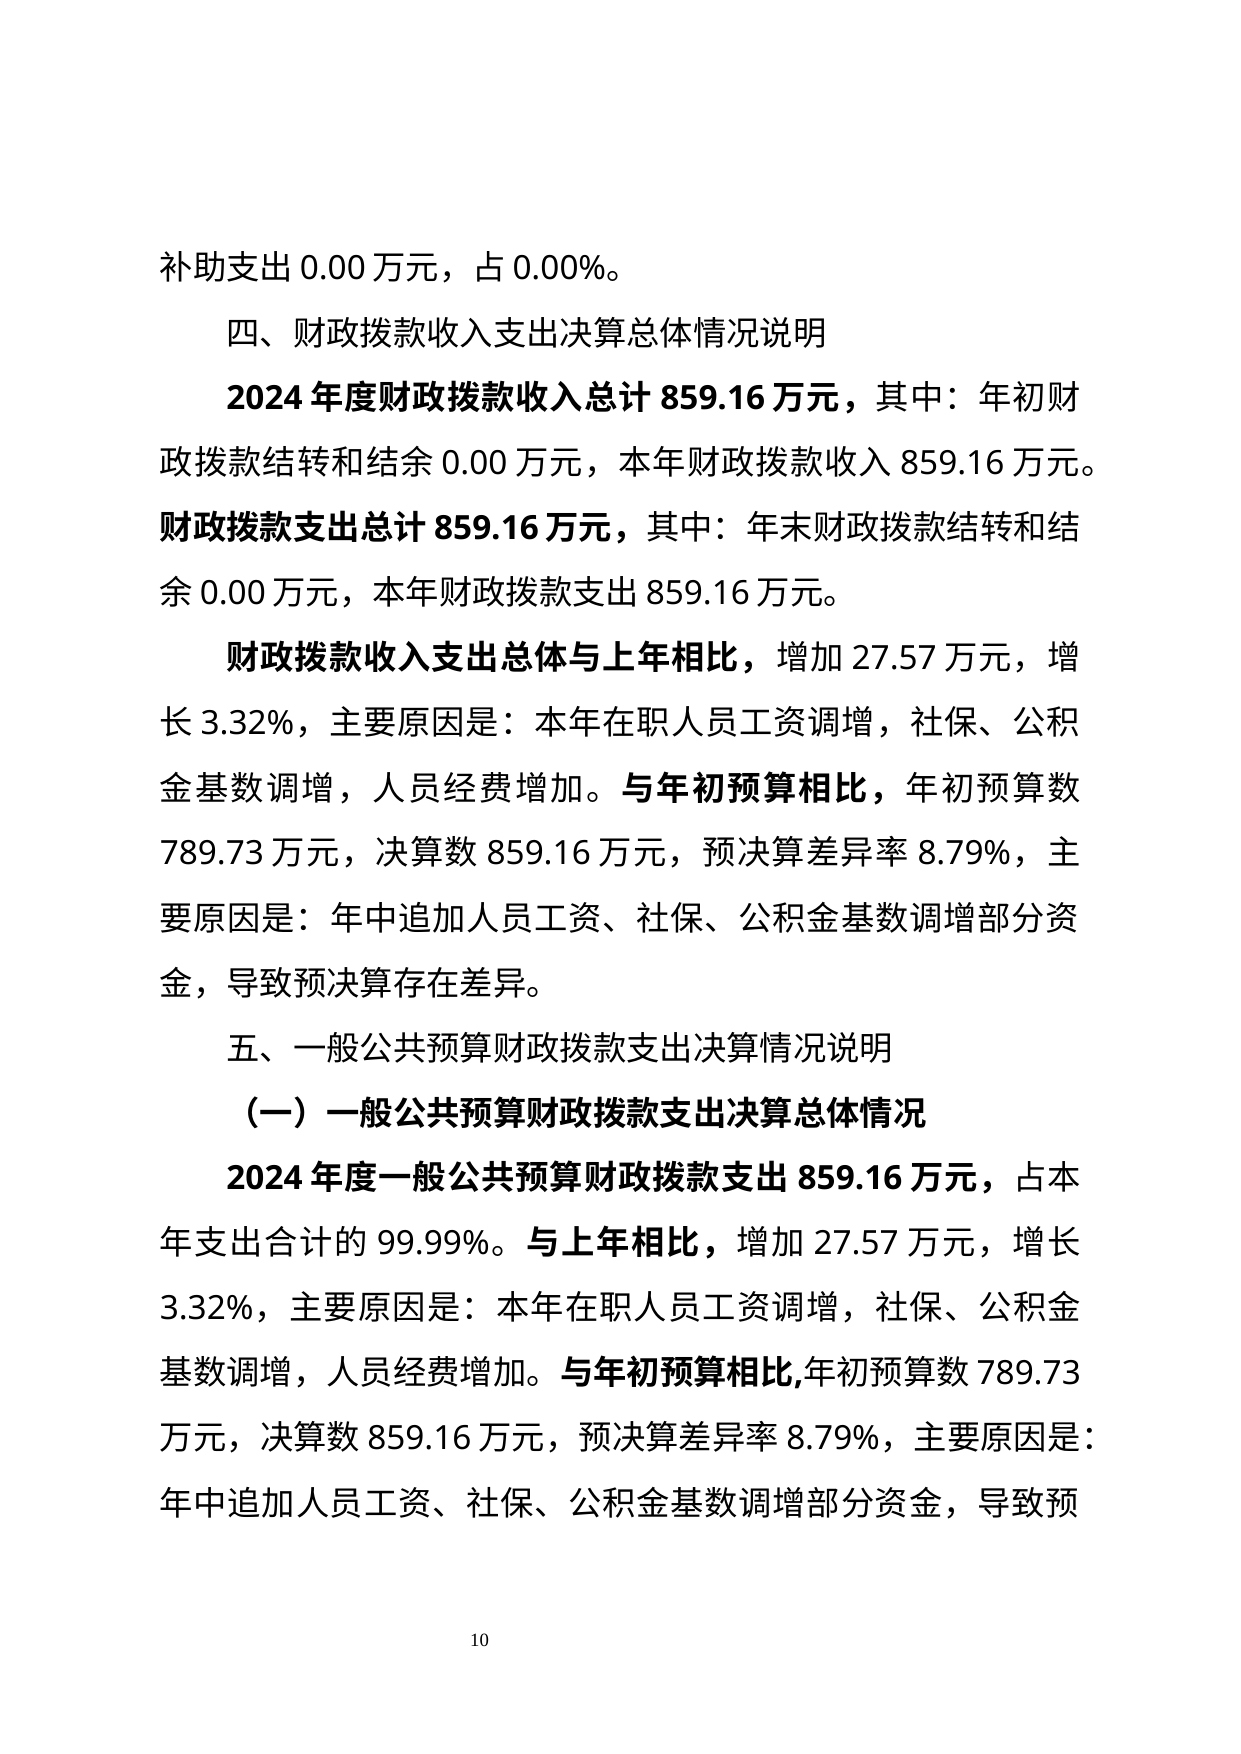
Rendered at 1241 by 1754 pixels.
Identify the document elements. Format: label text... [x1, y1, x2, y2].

text 财政拨款收入支出总体与上年相比，增加27.57万元，增长3.32%，主要原因是：本年在职人员工资调增，社保、公积金基数调增，人员经费增加。与年初预算相比，年初预算数789.73万元，决算数859.16万元，预决算差异率8.79%，主要原因是：年中追加人员工资、社保、公积金基数调增部分资金，导致预决算存在差异。 [159, 623, 1081, 1013]
text 2024年度财政拨款收入总计859.16万元，其中：年初财政拨款结转和结余0.00万元，本年财政拨款收入859.16万元。财政拨款支出总计859.16万元，其中：年末财政拨款结转和结余0.00万元，本年财政拨款支出859.16万元。 [159, 363, 1081, 623]
text 五、一般公共预算财政拨款支出决算情况说明 [159, 1013, 1081, 1078]
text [159, 1143, 1081, 1533]
text 四、财政拨款收入支出决算总体情况说明 [159, 298, 1081, 363]
text （一）一般公共预算财政拨款支出决算总体情况 [159, 1078, 1081, 1143]
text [159, 233, 1081, 298]
